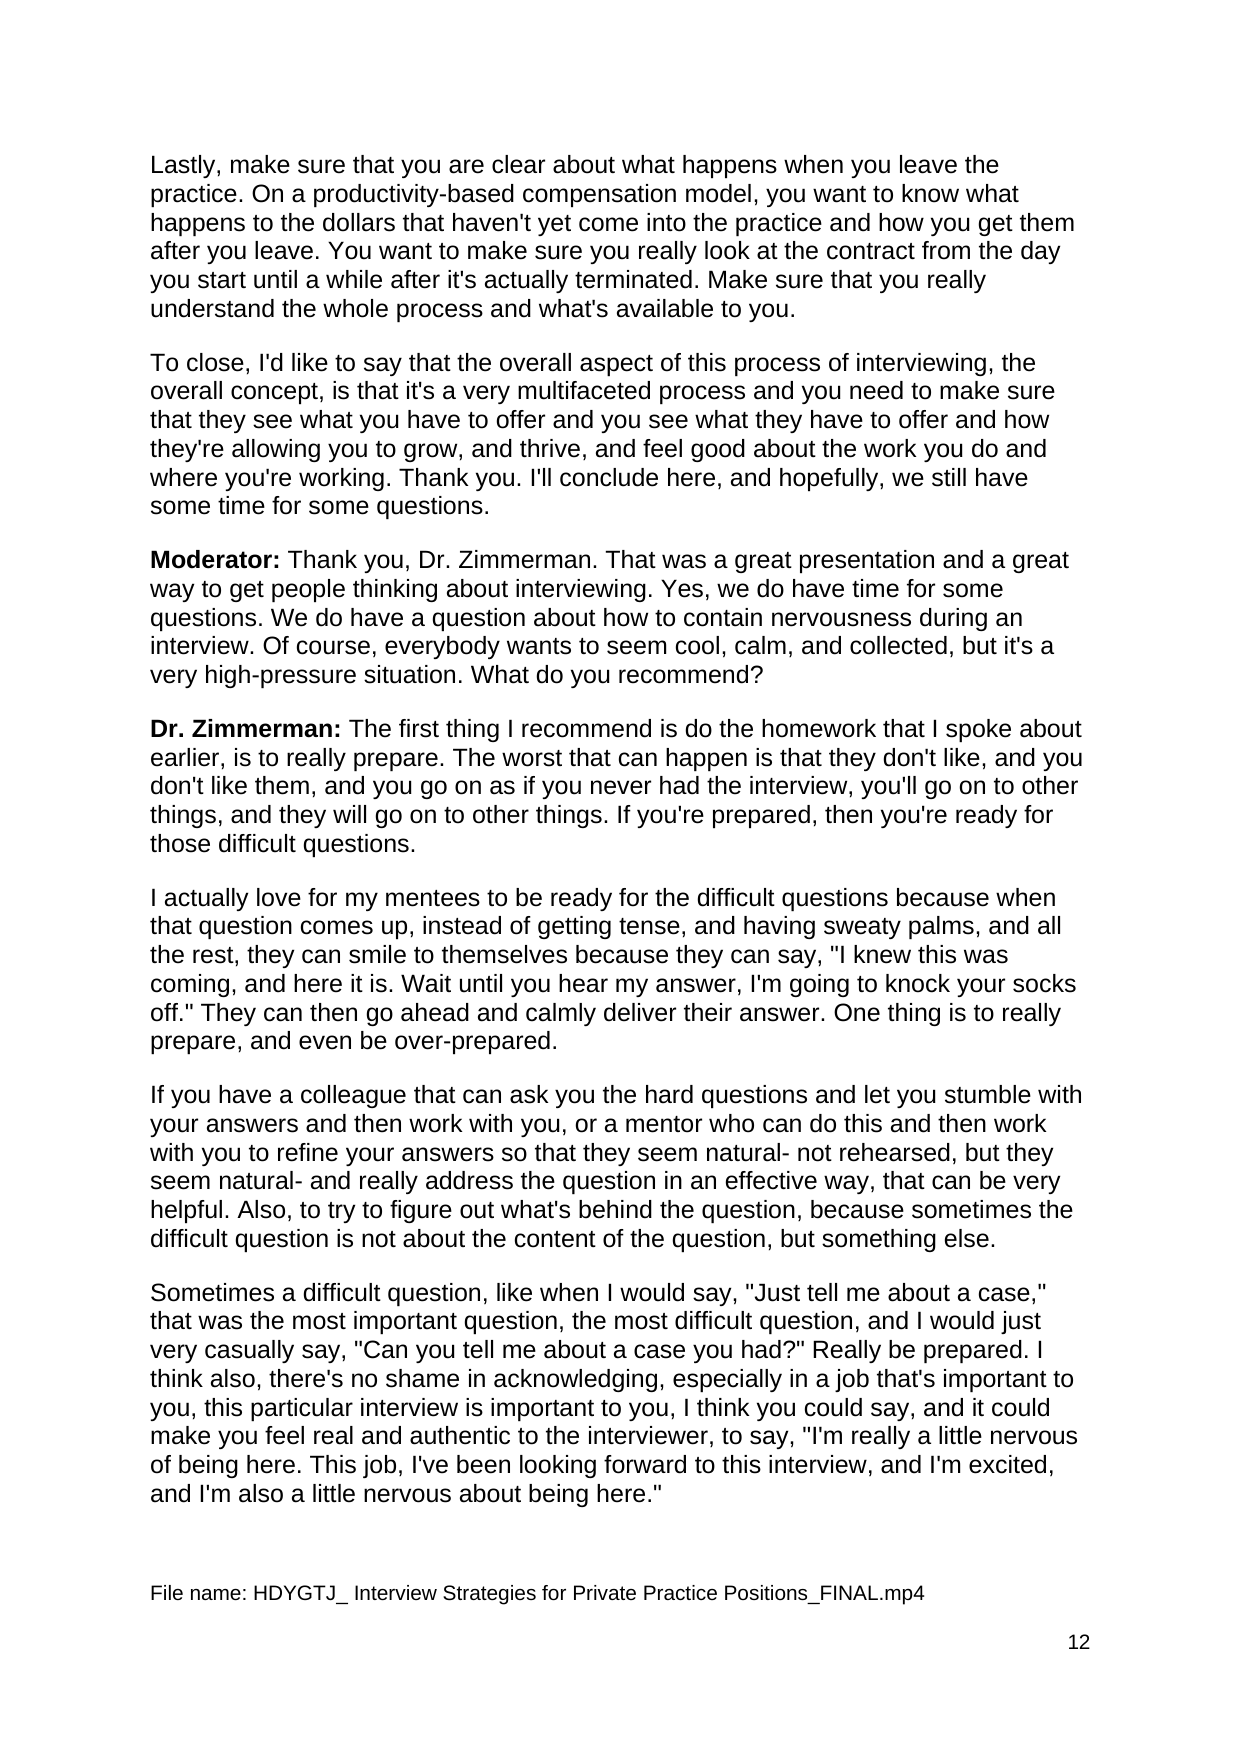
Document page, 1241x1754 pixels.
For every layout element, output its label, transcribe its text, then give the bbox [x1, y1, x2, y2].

text I actually love for my mentees to be ready for the difficult questions because when that question comes up, instead of getting tense, and having sweaty palms, and all the rest, they can smile to themselves because they can say, "I knew this was coming, and here it is. Wait until you hear my answer, I'm going to knock your socks off." They can then go ahead and calmly deliver their answer. One thing is to really prepare, and even be over-prepared. [150, 882, 1090, 1055]
text To close, I'd like to say that the overall aspect of this process of interviewing, the overall concept, is that it's a very multifaceted process and you need to make sure that they see what you have to offer and you see what they have to offer and how they're allowing you to grow, and thrive, and feel good about the work you do and where you're working. Thank you. I'll conclude here, and hopefully, we still have some time for some questions. [150, 347, 1090, 520]
text If you have a colleague that can ask you the hard questions and let you stumble with your answers and then work with you, or a mentor who can do this and then work with you to refine your answers so that they seem natural- not rehearsed, but they seem natural- and really address the question in an effective way, that can be very helpful. Also, to try to figure out what's behind the question, because sometimes the difficult question is not about the content of the question, but something else. [150, 1080, 1090, 1252]
text Sometimes a difficult question, like when I would say, "Just tell me about a case," that was the most important question, the most difficult question, and I would just very casually say, "Can you tell me about a case you had?" Really be prepared. I think also, there's no shame in acknowledging, especially in a job that's important to you, this particular interview is important to you, I think you could say, and it could make you feel real and authentic to the interviewer, to say, "I'm really a little nervous of being here. This job, I've been looking forward to this interview, and I'm excited, and I'm also a little nervous about being here." [150, 1277, 1090, 1507]
text Moderator: Thank you, Dr. Zimmerman. That was a great presentation and a great way to get people thinking about interviewing. Yes, we do have time for some questions. We do have a question about how to contain nervousness during an interview. Of course, everybody wants to seem cool, calm, and collected, but it's a very high-pressure situation. What do you recommend? [150, 545, 1090, 689]
text Dr. Zimmerman: The first thing I recommend is do the homework that I spoke about earlier, is to really prepare. The worst that can happen is that they don't like, and you don't like them, and you go on as if you never had the interview, you'll go on to other things, and they will go on to other things. If you're prepared, then you're ready for those difficult questions. [150, 714, 1090, 857]
text Lastly, make sure that you are clear about what happens when you leave the practice. On a productivity-based compensation model, you want to know what happens to the dollars that haven't yet come into the practice and how you get them after you leave. You want to make sure you really look at the contract from the day you start until a while after it's actually terminated. Make sure that you really understand the whole process and what's available to you. [150, 150, 1090, 322]
